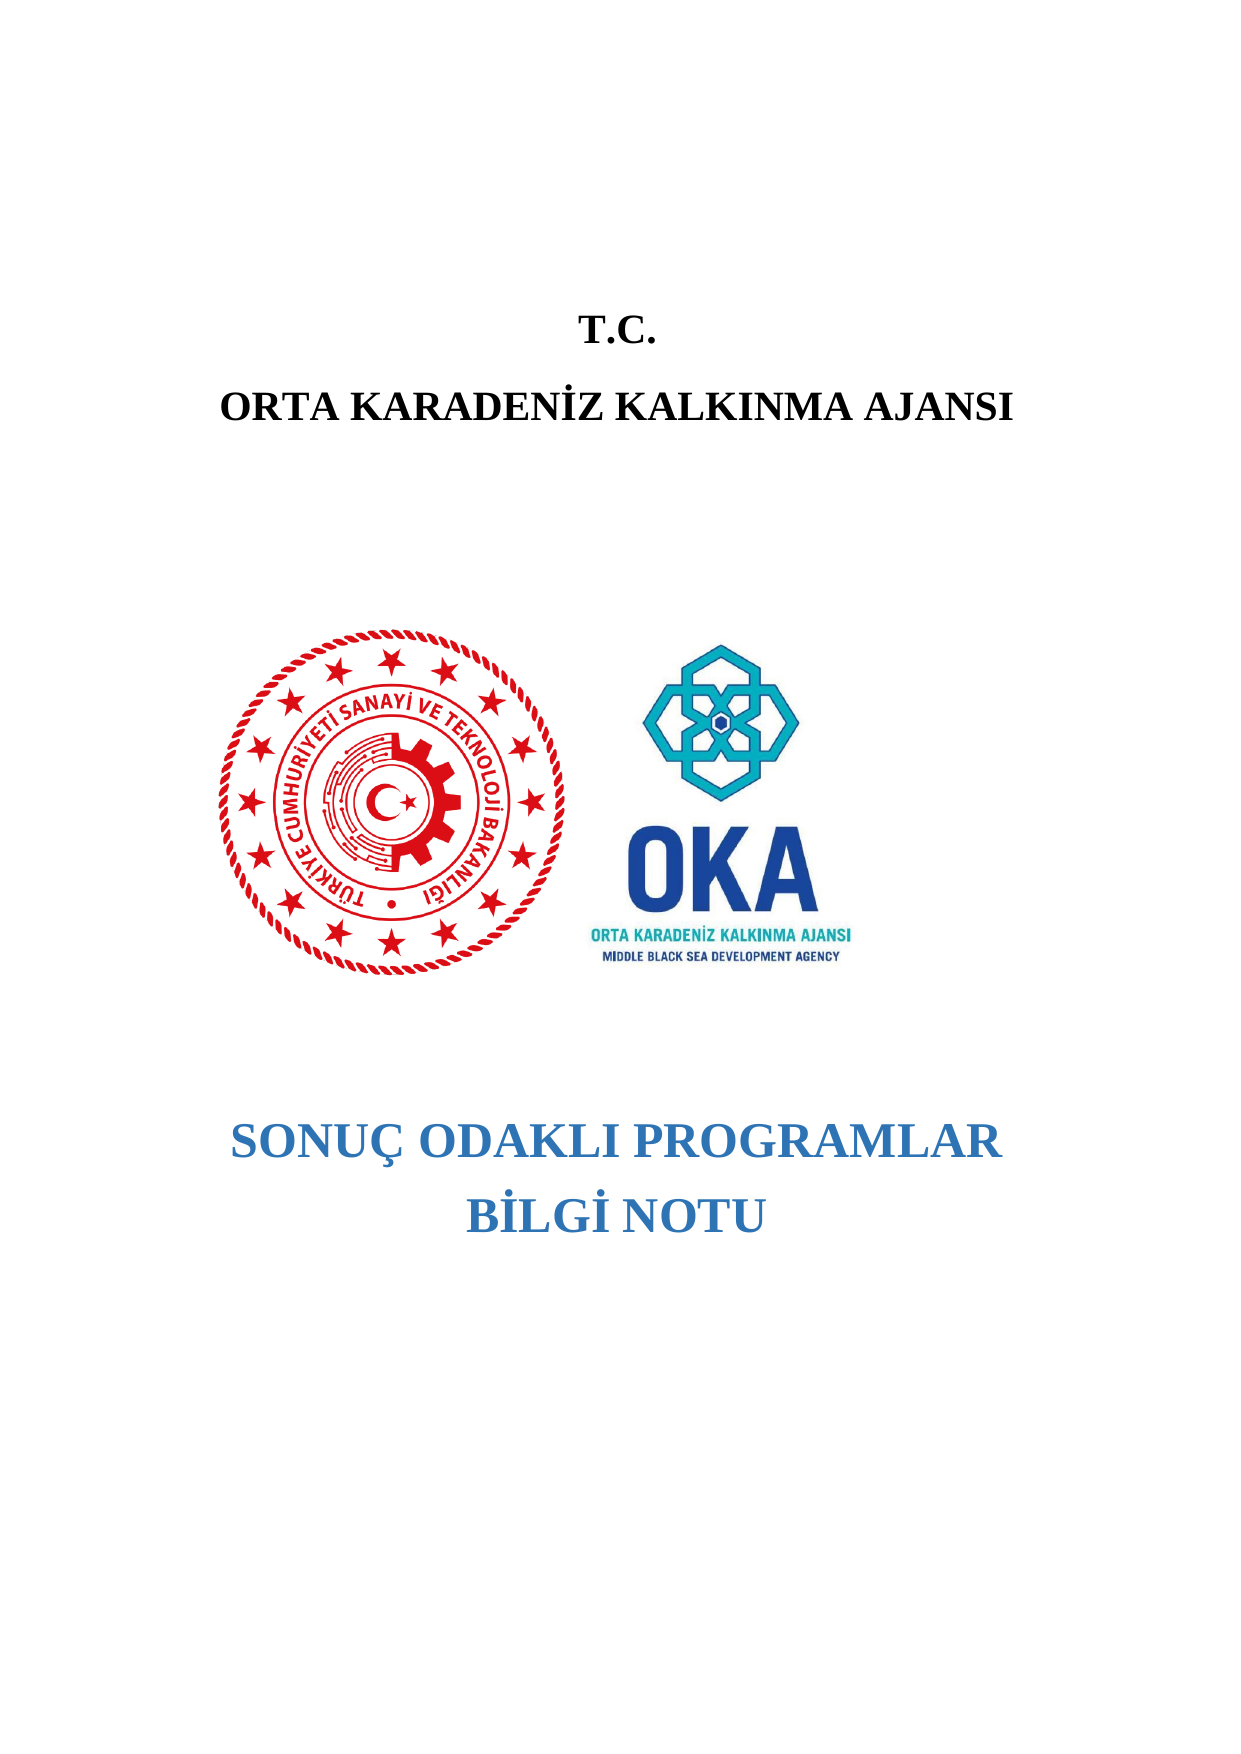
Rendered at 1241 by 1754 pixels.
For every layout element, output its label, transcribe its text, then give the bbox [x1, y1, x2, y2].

text T.C. [148, 304, 1087, 352]
text BİLGİ NOTU [148, 1186, 1086, 1243]
text SONUÇ ODAKLI PROGRAMLAR [148, 1111, 1086, 1168]
text ORTA KARADENİZ KALKINMA AJANSI [148, 381, 1086, 429]
picture [213, 622, 896, 982]
